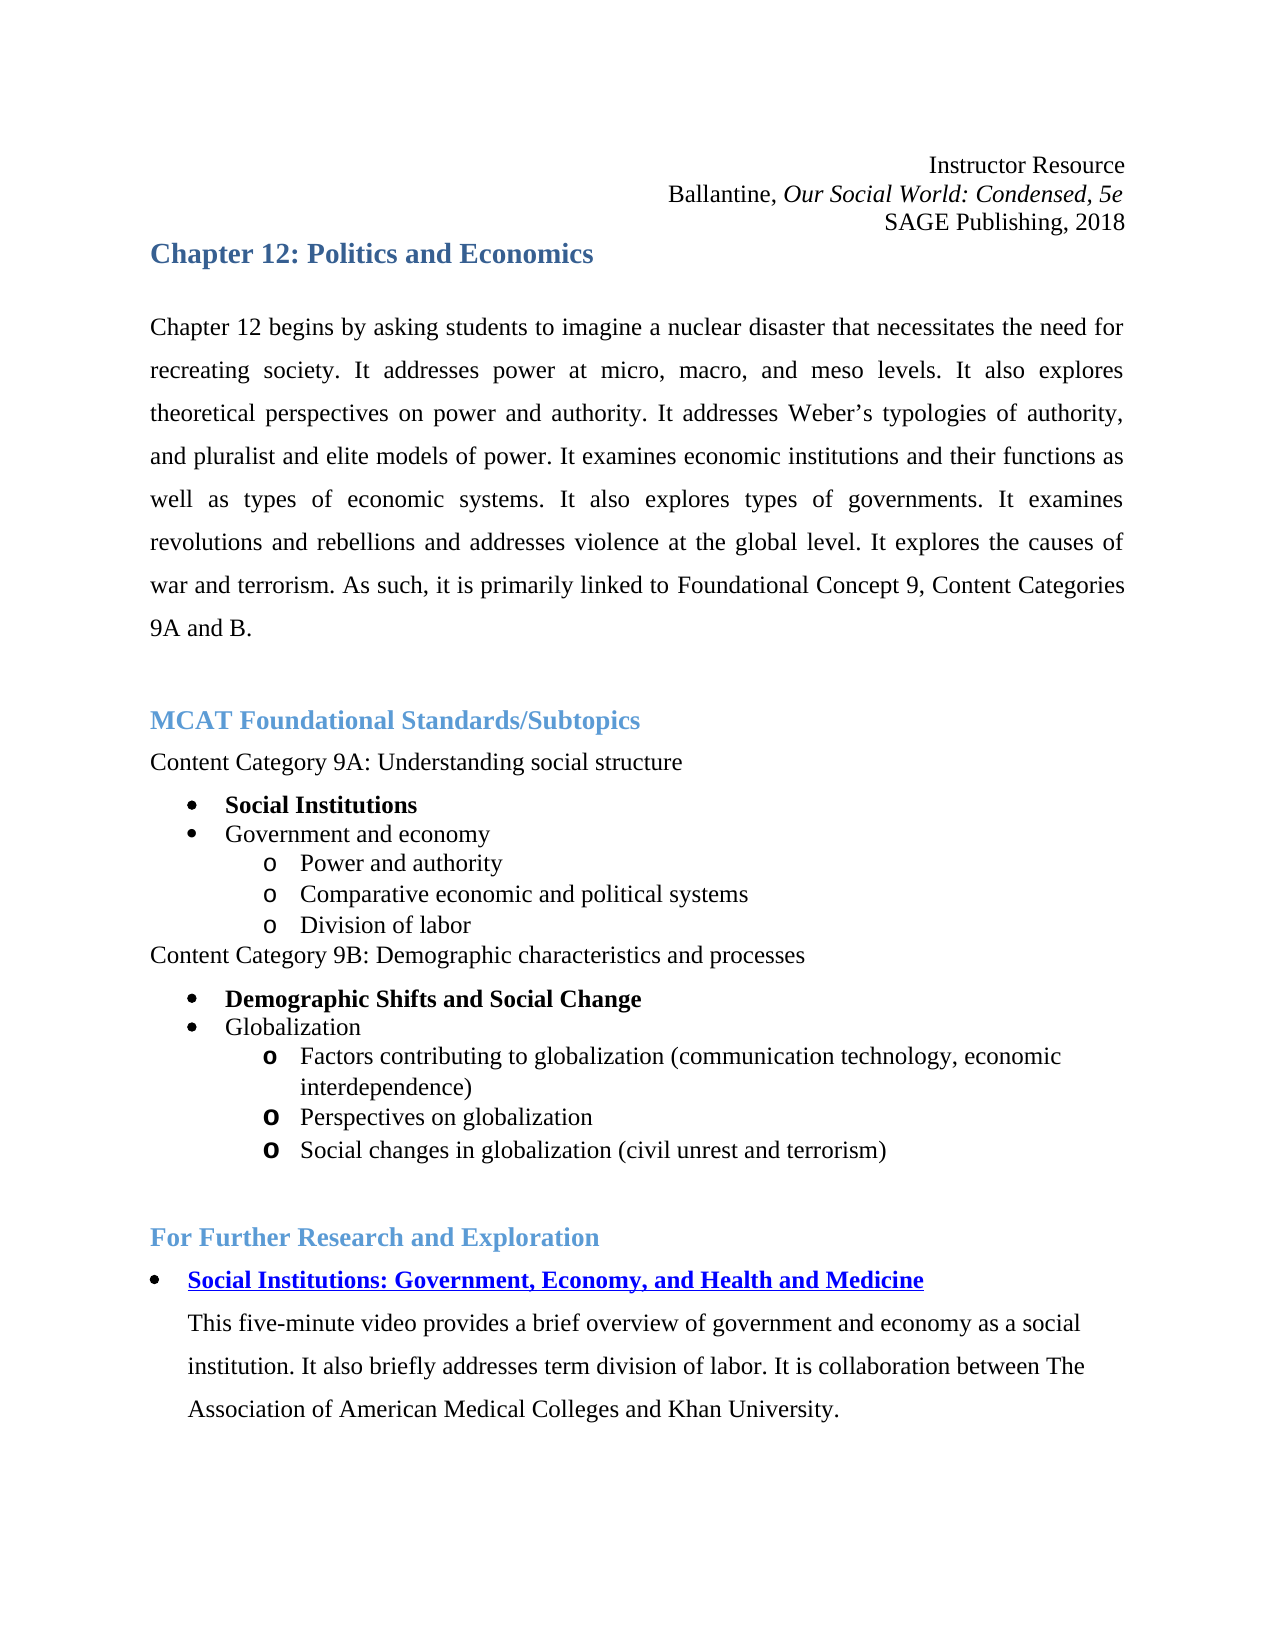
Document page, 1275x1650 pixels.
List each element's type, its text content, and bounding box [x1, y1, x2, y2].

list Globalization [187, 1012, 1125, 1041]
list Perspectives on globalization [262, 1101, 1125, 1134]
text Chapter 12 begins by asking students to imagine a nuclear disaster that necessitates the need for recreating society. It addresses power at micro, macro, and meso levels. It also explores theoretical perspectives on power and authority. It addresses Weber’s typologies of authority, and pluralist and elite models of power. It examines economic institutions and their functions as well as types of economic systems. It also explores types of governments. It examines revolutions and rebellions and addresses violence at the global level. It explores the causes of war and terrorism. As such, it is primarily linked to Foundational Concept 9, Content Categories 9A and B. [150, 312, 1125, 642]
text Content Category 9A: Understanding social structure [150, 747, 1125, 776]
subtitle Chapter 12: Politics and Economics [150, 236, 1125, 270]
list Power and authority [262, 848, 1125, 879]
list Division of labor [262, 910, 1125, 941]
list Government and economy [187, 819, 1125, 848]
list Comparative economic and political systems [262, 879, 1125, 910]
list Demographic Shifts and Social Change [187, 984, 1125, 1012]
list Social Institutions [187, 791, 1125, 819]
list Factors contributing to globalization (communication technology, economic interdependence) [262, 1041, 1125, 1101]
list Social Institutions: Government, Economy, and Health and Medicine [150, 1265, 1125, 1294]
subtitle MCAT Foundational Standards/Subtopics [150, 704, 1125, 735]
subtitle For Further Research and Exploration [150, 1221, 1125, 1252]
text This five-minute video provides a brief overview of government and economy as a social institution. It also briefly addresses term division of labor. It is collaboration between The Association of American Medical Colleges and Khan University. [187, 1308, 1125, 1423]
text Content Category 9B: Demographic characteristics and processes [150, 941, 1125, 969]
list Social changes in globalization (civil unrest and terrorism) [262, 1134, 1125, 1167]
